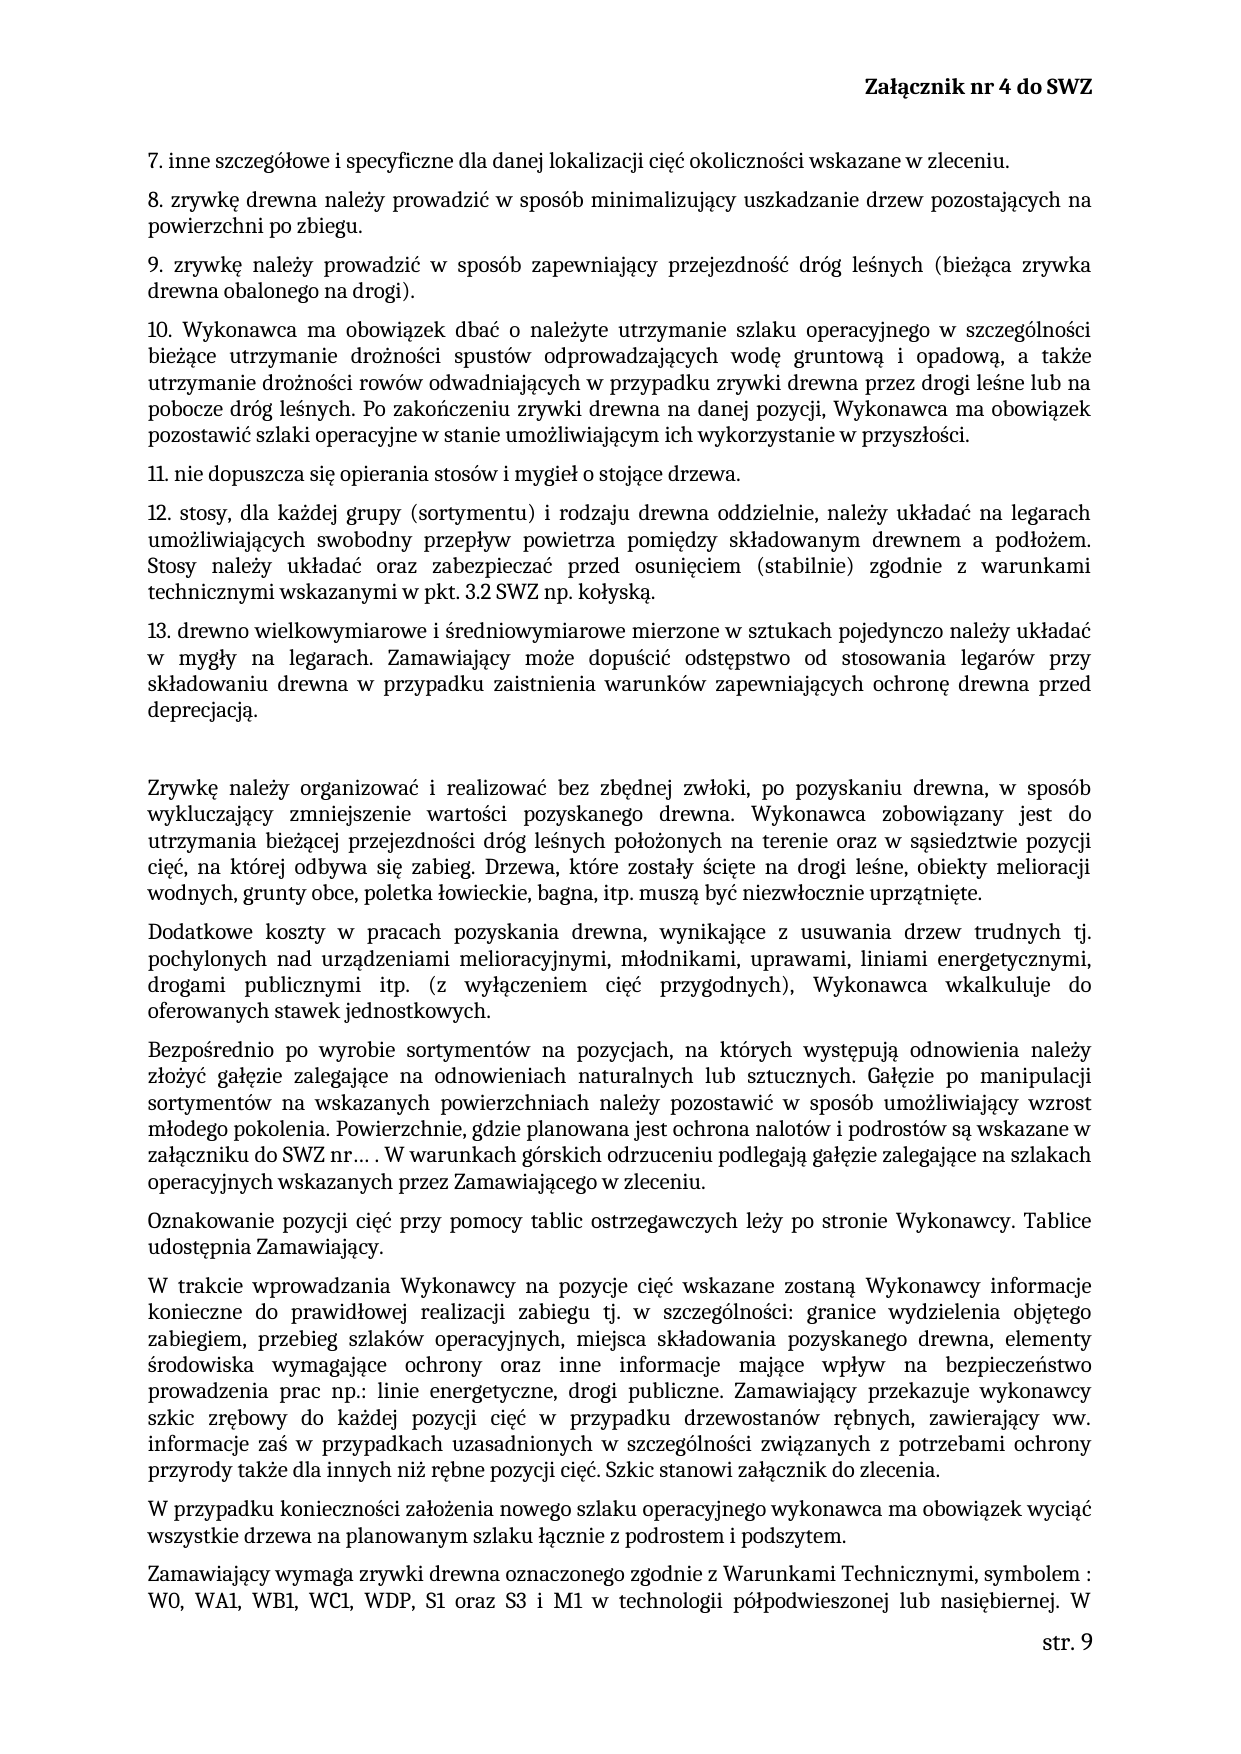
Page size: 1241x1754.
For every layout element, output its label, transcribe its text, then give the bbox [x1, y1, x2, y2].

text 13. drewno wielkowymiarowe i średniowymiarowe mierzone w sztukach pojedynczo należy układać w mygły na legarach. Zamawiający może dopuścić odstępstwo od stosowania legarów przy składowaniu drewna w przypadku zaistnienia warunków zapewniających ochronę drewna przed deprecjacją. [148, 618, 1093, 723]
text 11. nie dopuszcza się opierania stosów i mygieł o stojące drzewa. [148, 461, 1093, 487]
text W przypadku konieczności założenia nowego szlaku operacyjnego wykonawca ma obowiązek wyciąć wszystkie drzewa na planowanym szlaku łącznie z podrostem i podszytem. [148, 1496, 1093, 1549]
text W trakcie wprowadzania Wykonawcy na pozycje cięć wskazane zostaną Wykonawcy informacje konieczne do prawidłowej realizacji zabiegu tj. w szczególności: granice wydzielenia objętego zabiegiem, przebieg szlaków operacyjnych, miejsca składowania pozyskanego drewna, elementy środowiska wymagające ochrony oraz inne informacje mające wpływ na bezpieczeństwo prowadzenia prac np.: linie energetyczne, drogi publiczne. Zamawiający przekazuje wykonawcy szkic zrębowy do każdej pozycji cięć w przypadku drzewostanów rębnych, zawierający ww. informacje zaś w przypadkach uzasadnionych w szczególności związanych z potrzebami ochrony przyrody także dla innych niż rębne pozycji cięć. Szkic stanowi załącznik do zlecenia. [148, 1273, 1093, 1483]
text Zrywkę należy organizować i realizować bez zbędnej zwłoki, po pozyskaniu drewna, w sposób wykluczający zmniejszenie wartości pozyskanego drewna. Wykonawca zobowiązany jest do utrzymania bieżącej przejezdności dróg leśnych położonych na terenie oraz w sąsiedztwie pozycji cięć, na której odbywa się zabieg. Drzewa, które zostały ścięte na drogi leśne, obiekty melioracji wodnych, grunty obce, poletka łowieckie, bagna, itp. muszą być niezwłocznie uprzątnięte. [148, 775, 1093, 906]
text 12. stosy, dla każdej grupy (sortymentu) i rodzaju drewna oddzielnie, należy układać na legarach umożliwiających swobodny przepływ powietrza pomiędzy składowanym drewnem a podłożem. Stosy należy układać oraz zabezpieczać przed osunięciem (stabilnie) zgodnie z warunkami technicznymi wskazanymi w pkt. 3.2 SWZ np. kołyską. [148, 500, 1093, 605]
text Dodatkowe koszty w pracach pozyskania drewna, wynikające z usuwania drzew trudnych tj. pochylonych nad urządzeniami melioracyjnymi, młodnikami, uprawami, liniami energetycznymi, drogami publicznymi itp. (z wyłączeniem cięć przygodnych), Wykonawca wkalkuluje do oferowanych stawek jednostkowych. [148, 919, 1093, 1024]
text 7. inne szczegółowe i specyficzne dla danej lokalizacji cięć okoliczności wskazane w zleceniu. [148, 148, 1093, 174]
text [148, 1561, 1093, 1614]
text 9. zrywkę należy prowadzić w sposób zapewniający przejezdność dróg leśnych (bieżąca zrywka drewna obalonego na drogi). [148, 252, 1093, 304]
text Oznakowanie pozycji cięć przy pomocy tablic ostrzegawczych leży po stronie Wykonawcy. Tablice udostępnia Zamawiający. [148, 1207, 1093, 1260]
text 8. zrywkę drewna należy prowadzić w sposób minimalizujący uszkadzanie drzew pozostających na powierzchni po zbiegu. [148, 186, 1093, 239]
text Bezpośrednio po wyrobie sortymentów na pozycjach, na których występują odnowienia należy złożyć gałęzie zalegające na odnowieniach naturalnych lub sztucznych. Gałęzie po manipulacji sortymentów na wskazanych powierzchniach należy pozostawić w sposób umożliwiający wzrost młodego pokolenia. Powierzchnie, gdzie planowana jest ochrona nalotów i podrostów są wskazane w załączniku do SWZ nr… . W warunkach górskich odrzuceniu podlegają gałęzie zalegające na szlakach operacyjnych wskazanych przez Zamawiającego w zleceniu. [148, 1037, 1093, 1195]
text 10. Wykonawca ma obowiązek dbać o należyte utrzymanie szlaku operacyjnego w szczególności bieżące utrzymanie drożności spustów odprowadzających wodę gruntową i opadową, a także utrzymanie drożności rowów odwadniających w przypadku zrywki drewna przez drogi leśne lub na pobocze dróg leśnych. Po zakończeniu zrywki drewna na danej pozycji, Wykonawca ma obowiązek pozostawić szlaki operacyjne w stanie umożliwiającym ich wykorzystanie w przyszłości. [148, 317, 1093, 449]
